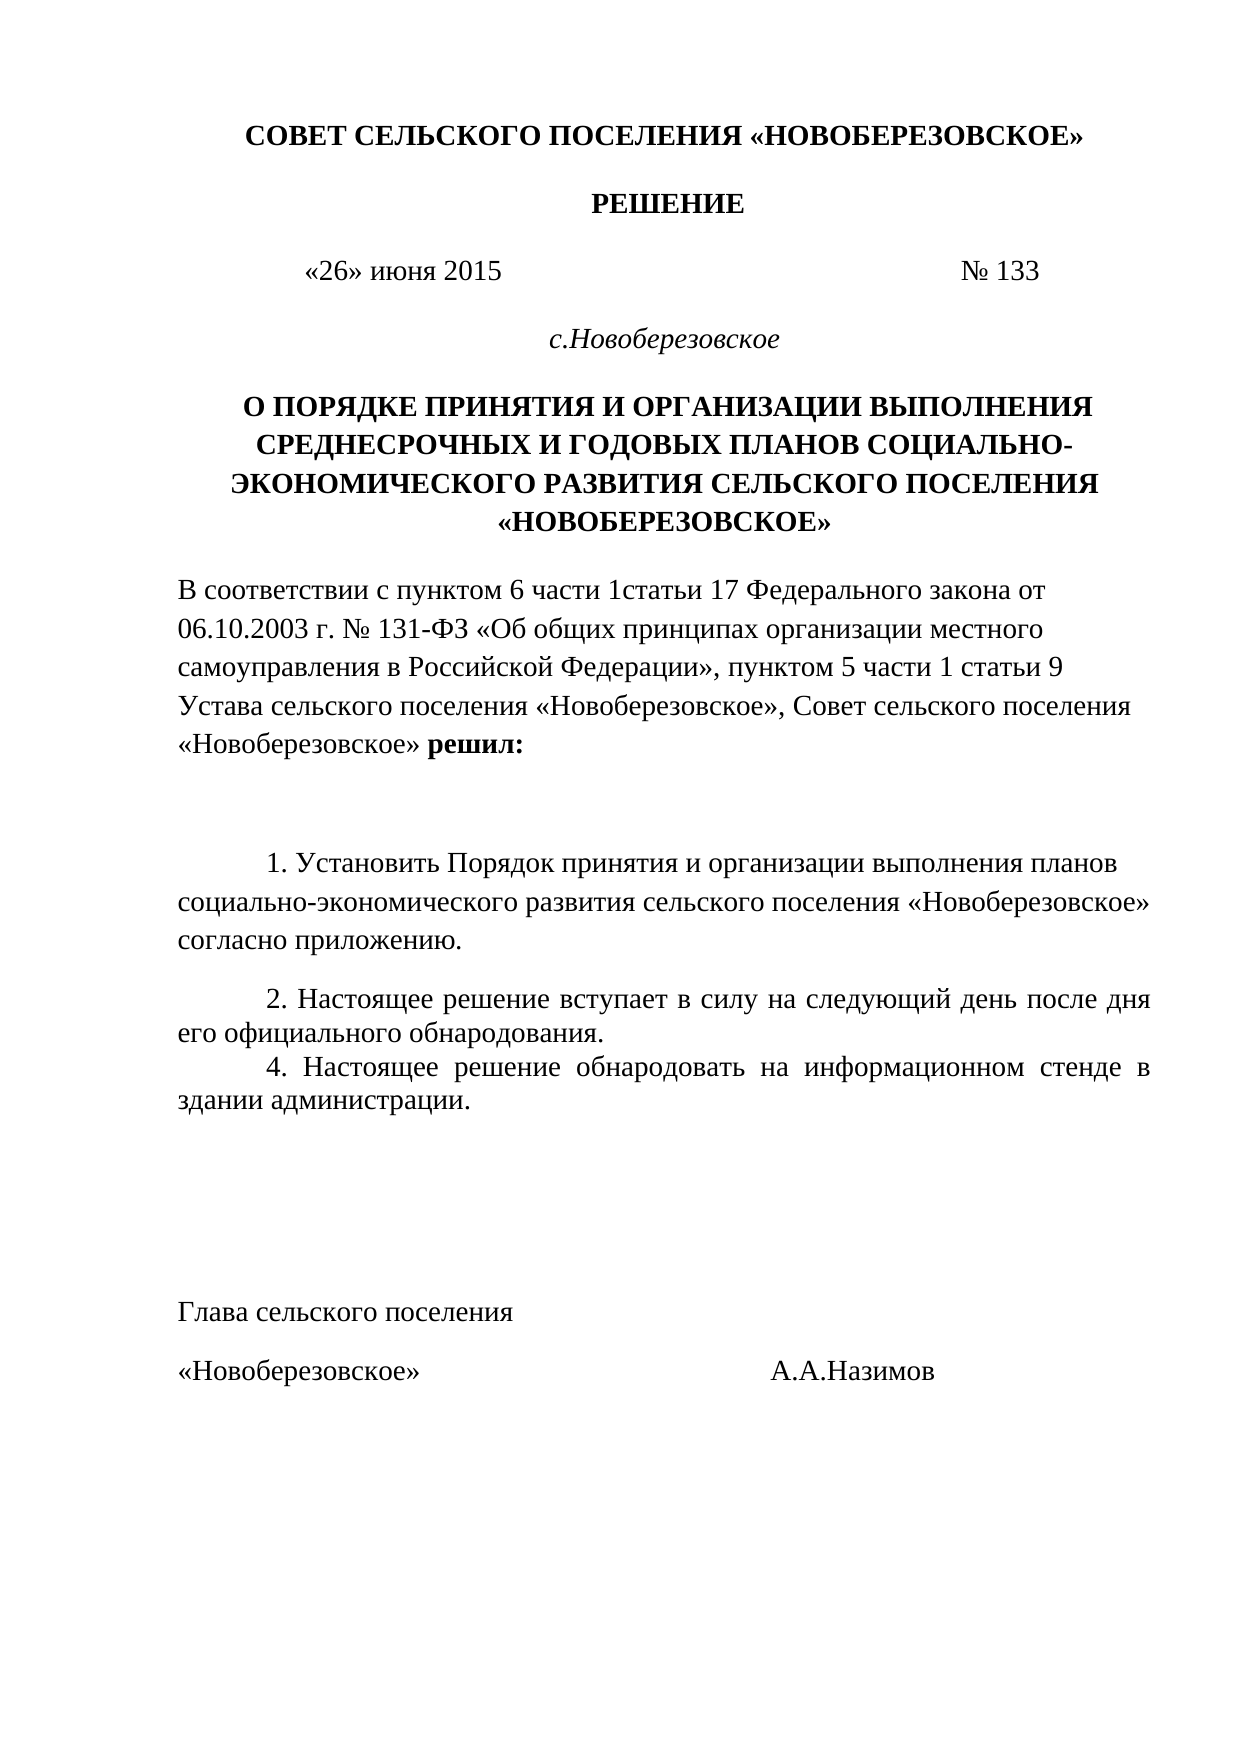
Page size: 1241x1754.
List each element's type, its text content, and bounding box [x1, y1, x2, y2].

text О ПОРЯДКЕ ПРИНЯТИЯ И ОРГАНИЗАЦИИ ВЫПОЛНЕНИЯ СРЕДНЕСРОЧНЫХ И ГОДОВЫХ ПЛАНОВ СОЦИАЛЬНО-ЭКОНОМИЧЕСКОГО РАЗВИТИЯ СЕЛЬСКОГО ПОСЕЛЕНИЯ «НОВОБЕРЕЗОВСКОЕ» [177, 389, 1152, 538]
text «Новоберезовское» А.А.Назимов [177, 1353, 1152, 1387]
text с.Новоберезовское [177, 321, 1152, 355]
text В соответствии с пунктом 6 части 1статьи 17 Федерального закона от 06.10.2003 г. № 131-ФЗ «Об общих принципах организации местного самоуправления в Российской Федерации», пунктом 5 части 1 статьи 9 Устава сельского поселения «Новоберезовское», Совет сельского поселения «Новоберезовское» решил: [177, 572, 1152, 760]
text «26» июня 2015 № 133 [177, 253, 1152, 287]
text 1. Установить Порядок принятия и организации выполнения планов социально-экономического развития сельского поселения «Новоберезовское» согласно приложению. [177, 845, 1152, 956]
text СОВЕТ СЕЛЬСКОГО ПОСЕЛЕНИЯ «НОВОБЕРЕЗОВСКОЕ» [177, 118, 1152, 152]
text Глава сельского поселения [177, 1294, 1152, 1327]
text РЕШЕНИЕ [177, 186, 1152, 219]
text 4. Настоящее решение обнародовать на информационном стенде в здании администрации. [177, 1049, 1152, 1116]
text 2. Настоящее решение вступает в силу на следующий день после дня его официального обнародования. [177, 982, 1152, 1049]
